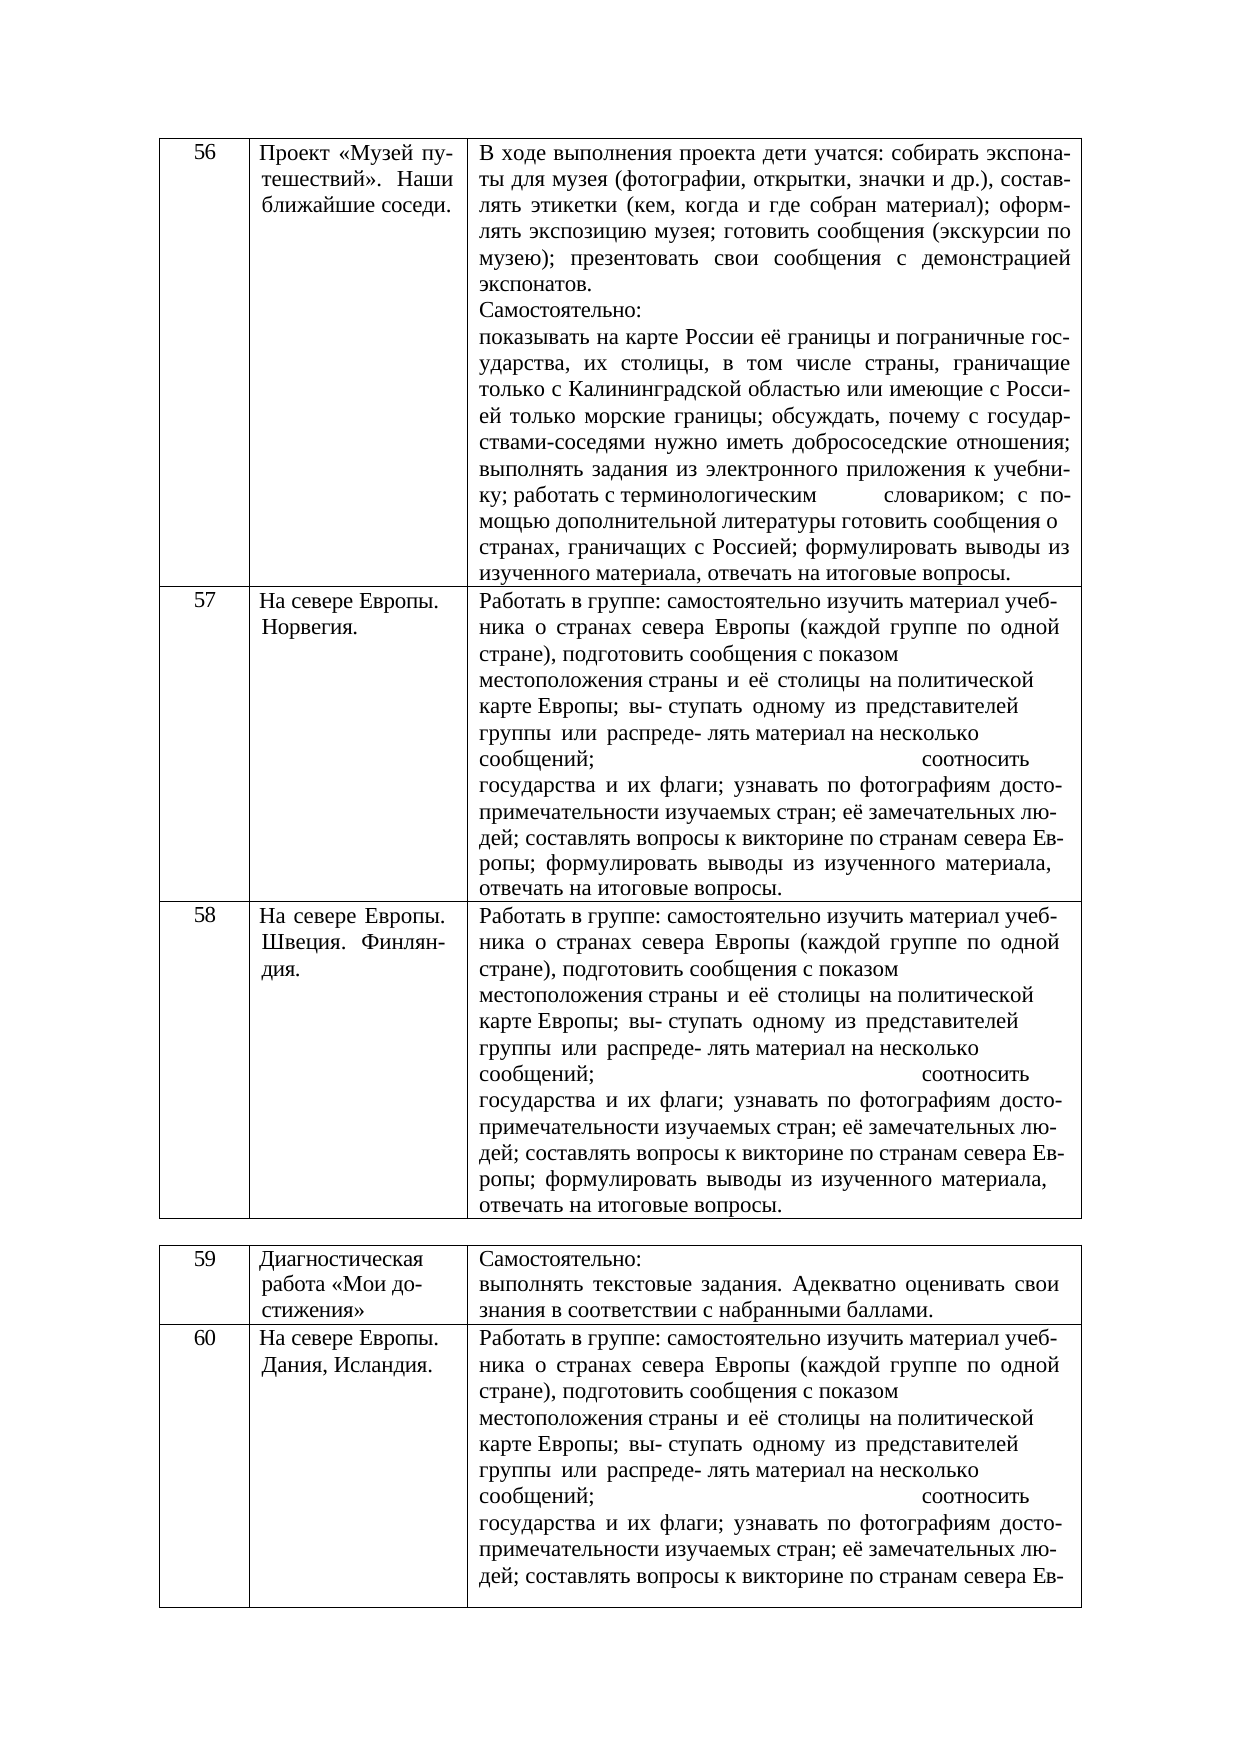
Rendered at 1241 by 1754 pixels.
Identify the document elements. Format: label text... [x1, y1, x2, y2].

table_cell 58 [160, 902, 249, 1217]
table_header Самостоятельно: выполнять текстовые задания. Адекватно оценивать свои знания в соответствии с набранными баллами. [468, 1246, 1081, 1323]
table_header Диагностическая работа «Мои до- стижения» [250, 1246, 467, 1323]
table_cell 60 [160, 1325, 249, 1607]
table_cell На севере Европы. Швеция. Финлян- дия. [250, 902, 467, 1217]
table_cell На севере Европы. Норвегия. [250, 587, 467, 901]
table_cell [250, 1325, 467, 1607]
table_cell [468, 1325, 1081, 1607]
table_header 59 [160, 1246, 249, 1323]
table_cell 56 [160, 139, 249, 586]
table_cell Проект «Музей пу- тешествий». Наши ближайшие соседи. [250, 139, 467, 586]
table_cell 57 [160, 587, 249, 901]
table_cell В ходе выполнения проекта дети учатся: собирать экспона- ты для музея (фотографии, открытки, значки и др.), состав- лять этикетки (кем, когда и где собран материал); оформ- лять экспозицию музея; готовить сообщения (экскурсии по музею); презентовать свои сообщения с демонстрацией экспонатов. Самостоятельно: показывать на карте России её границы и пограничные гос- ударства, их столицы, в том числе страны, граничащие только с Калининградской областью или имеющие с Росси- ей только морские границы; обсуждать, почему с государ- ствами-соседями нужно иметь добрососедские отношения; выполнять задания из электронного приложения к учебни- ку; работать с терминологическим словариком; с по- мощью дополнительной литературы готовить сообщения о странах, граничащих с Россией; формулировать выводы из изученного материала, отвечать на итоговые вопросы. [468, 139, 1081, 586]
